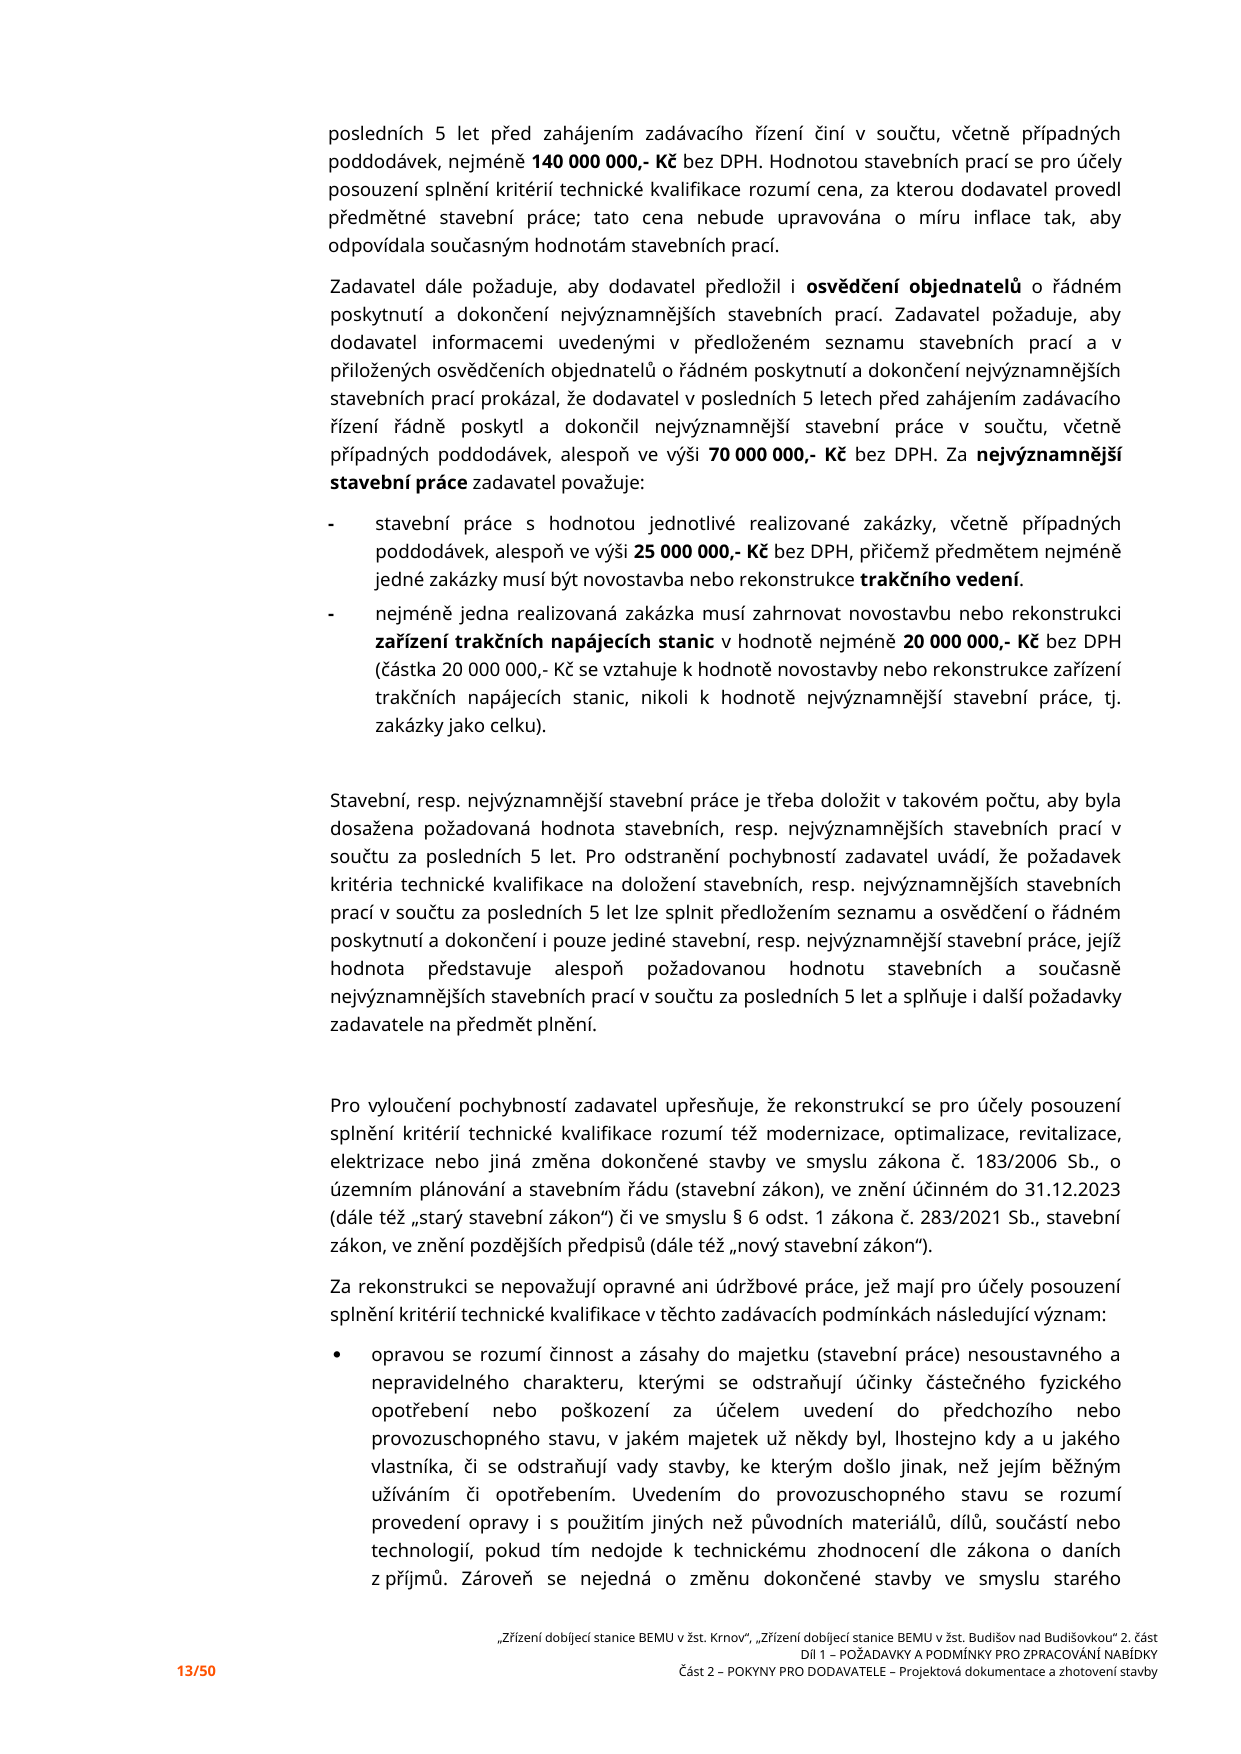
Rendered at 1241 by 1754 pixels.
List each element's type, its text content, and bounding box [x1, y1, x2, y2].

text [292, 121, 1122, 258]
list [334, 1341, 1122, 1591]
text Stavební, resp. nejvýznamnější stavební práce je třeba doložit v takovém počtu, aby byla dosažena požadovaná hodnota stavebních, resp. nejvýznamnějších stavebních prací v součtu za posledních 5 let. Pro odstranění pochybností zadavatel uvádí, že požadavek kritéria technické kvalifikace na doložení stavebních, resp. nejvýznamnějších stavebních prací v součtu za posledních 5 let lze splnit předložením seznamu a osvědčení o řádném poskytnutí a dokončení i pouze jediné stavební, resp. nejvýznamnější stavební práce, jejíž hodnota představuje alespoň požadovanou hodnotu stavebních a současně nejvýznamnějších stavebních prací v součtu za posledních 5 let a splňuje i další požadavky zadavatele na předmět plnění. [330, 787, 1122, 1037]
text Za rekonstrukci se nepovažují opravné ani údržbové práce, jež mají pro účely posouzení splnění kritérií technické kvalifikace v těchto zadávacích podmínkách následující význam: [330, 1273, 1122, 1326]
text nejméně jedna realizovaná zakázka musí zahrnovat novostavbu nebo rekonstrukci zařízení trakčních napájecích stanic v hodnotě nejméně 20 000 000,- Kč bez DPH (částka 20 000 000,- Kč se vztahuje k hodnotě novostavby nebo rekonstrukce zařízení trakčních napájecích stanic, nikoli k hodnotě nejvýznamnější stavební práce, tj. zakázky jako celku). [328, 600, 1122, 738]
text Zadavatel dále požaduje, aby dodavatel předložil i osvědčení objednatelů o řádném poskytnutí a dokončení nejvýznamnějších stavebních prací. Zadavatel požaduje, aby dodavatel informacemi uvedenými v předloženém seznamu stavebních prací a v přiložených osvědčeních objednatelů o řádném poskytnutí a dokončení nejvýznamnějších stavebních prací prokázal, že dodavatel v posledních 5 letech před zahájením zadávacího řízení řádně poskytl a dokončil nejvýznamnější stavební práce v součtu, včetně případných poddodávek, alespoň ve výši 70 000 000,- Kč bez DPH. Za nejvýznamnější stavební práce zadavatel považuje: [330, 273, 1122, 495]
text Pro vyloučení pochybností zadavatel upřesňuje, že rekonstrukcí se pro účely posouzení splnění kritérií technické kvalifikace rozumí též modernizace, optimalizace, revitalizace, elektrizace nebo jiná změna dokončené stavby ve smyslu zákona č. 183/2006 Sb., o územním plánování a stavebním řádu (stavební zákon), ve znění účinném do 31.12.2023 (dále též „starý stavební zákon“) či ve smyslu § 6 odst. 1 zákona č. 283/2021 Sb., stavební zákon, ve znění pozdějších předpisů (dále též „nový stavební zákon“). [330, 1092, 1122, 1258]
text stavební práce s hodnotou jednotlivé realizované zakázky, včetně případných poddodávek, alespoň ve výši 25 000 000,- Kč bez DPH, přičemž předmětem nejméně jedné zakázky musí být novostavba nebo rekonstrukce trakčního vedení. [328, 510, 1122, 591]
